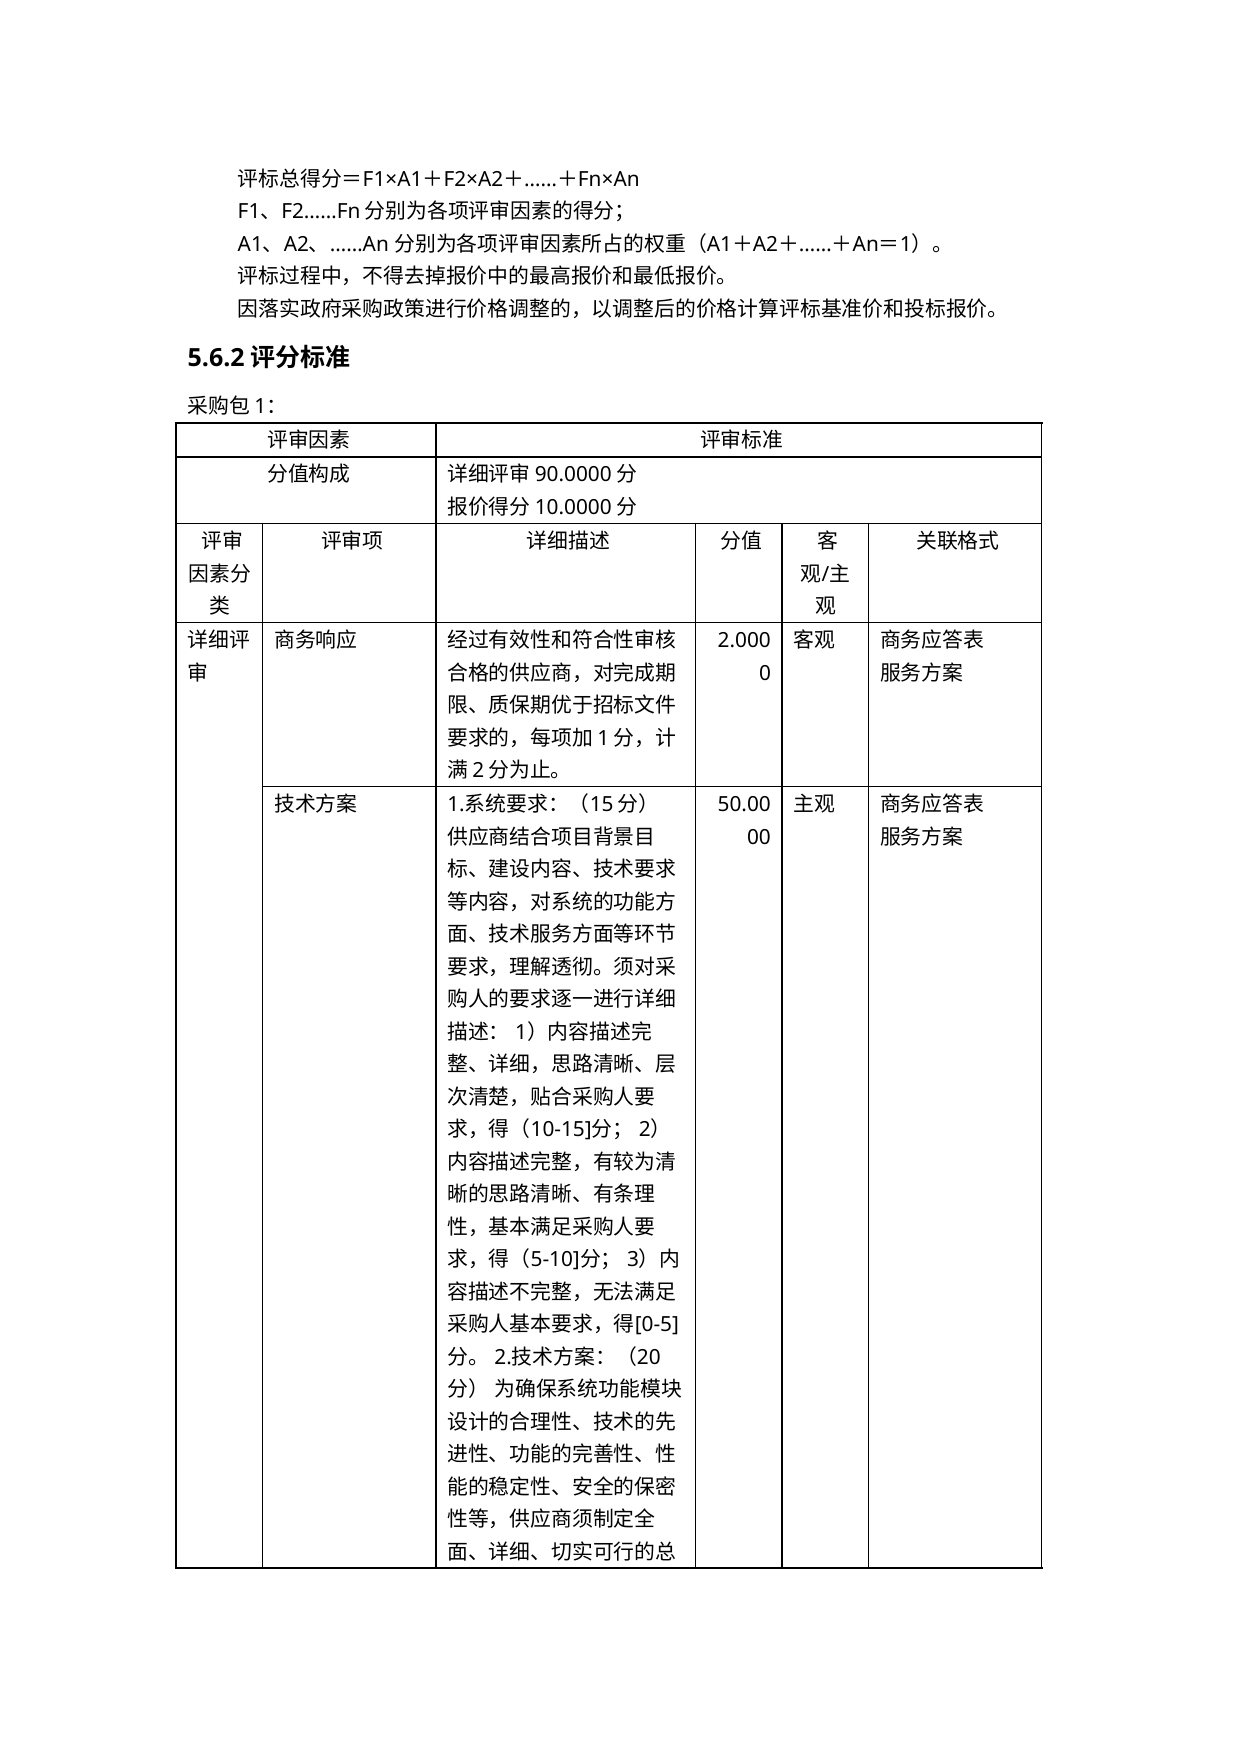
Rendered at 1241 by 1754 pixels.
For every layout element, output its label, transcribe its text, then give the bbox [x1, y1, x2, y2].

table_cell 商务应答表 服务方案 [869, 787, 1041, 1567]
table_cell 详细评审90.0000分 报价得分10.0000分 [437, 458, 1041, 523]
table_cell 客观 [783, 623, 868, 786]
text 因落实政府采购政策进行价格调整的，以调整后的价格计算评标基准价和投标报价。 [187, 292, 1053, 324]
table_header 评审因素 [177, 424, 435, 456]
table_cell 详细描述 [437, 524, 695, 622]
text 采购包1： [187, 389, 1053, 422]
text F1、F2……Fn分别为各项评审因素的得分； [187, 194, 1053, 227]
table_cell 50.0000 [696, 787, 781, 1567]
table_header 评审标准 [437, 424, 1041, 456]
text 5.6.2评分标准 [187, 324, 1053, 389]
table_cell 分值构成 [177, 458, 435, 523]
text 评标过程中，不得去掉报价中的最高报价和最低报价。 [187, 259, 1053, 292]
table_cell 商务应答表 服务方案 [869, 623, 1041, 786]
table_cell 分值 [696, 524, 781, 622]
table_cell 技术方案 [263, 787, 435, 1567]
table_cell 经过有效性和符合性审核合格的供应商，对完成期限、质保期优于招标文件要求的，每项加1分，计满2分为止。 [437, 623, 695, 786]
table_cell 主观 [783, 787, 868, 1567]
table_cell 详细评审 [177, 623, 262, 1567]
table_cell 评审项 [263, 524, 435, 622]
table_cell 关联格式 [869, 524, 1041, 622]
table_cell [437, 787, 695, 1567]
table_cell 客观/主观 [783, 524, 868, 622]
table_cell 2.0000 [696, 623, 781, 786]
table_cell 评审因素分类 [177, 524, 262, 622]
text 评标总得分＝F1×A1＋F2×A2＋……＋Fn×An [187, 162, 1053, 194]
text A1、A2、……An 分别为各项评审因素所占的权重（A1＋A2＋……＋An＝1）。 [187, 227, 1053, 259]
table_cell 商务响应 [263, 623, 435, 786]
